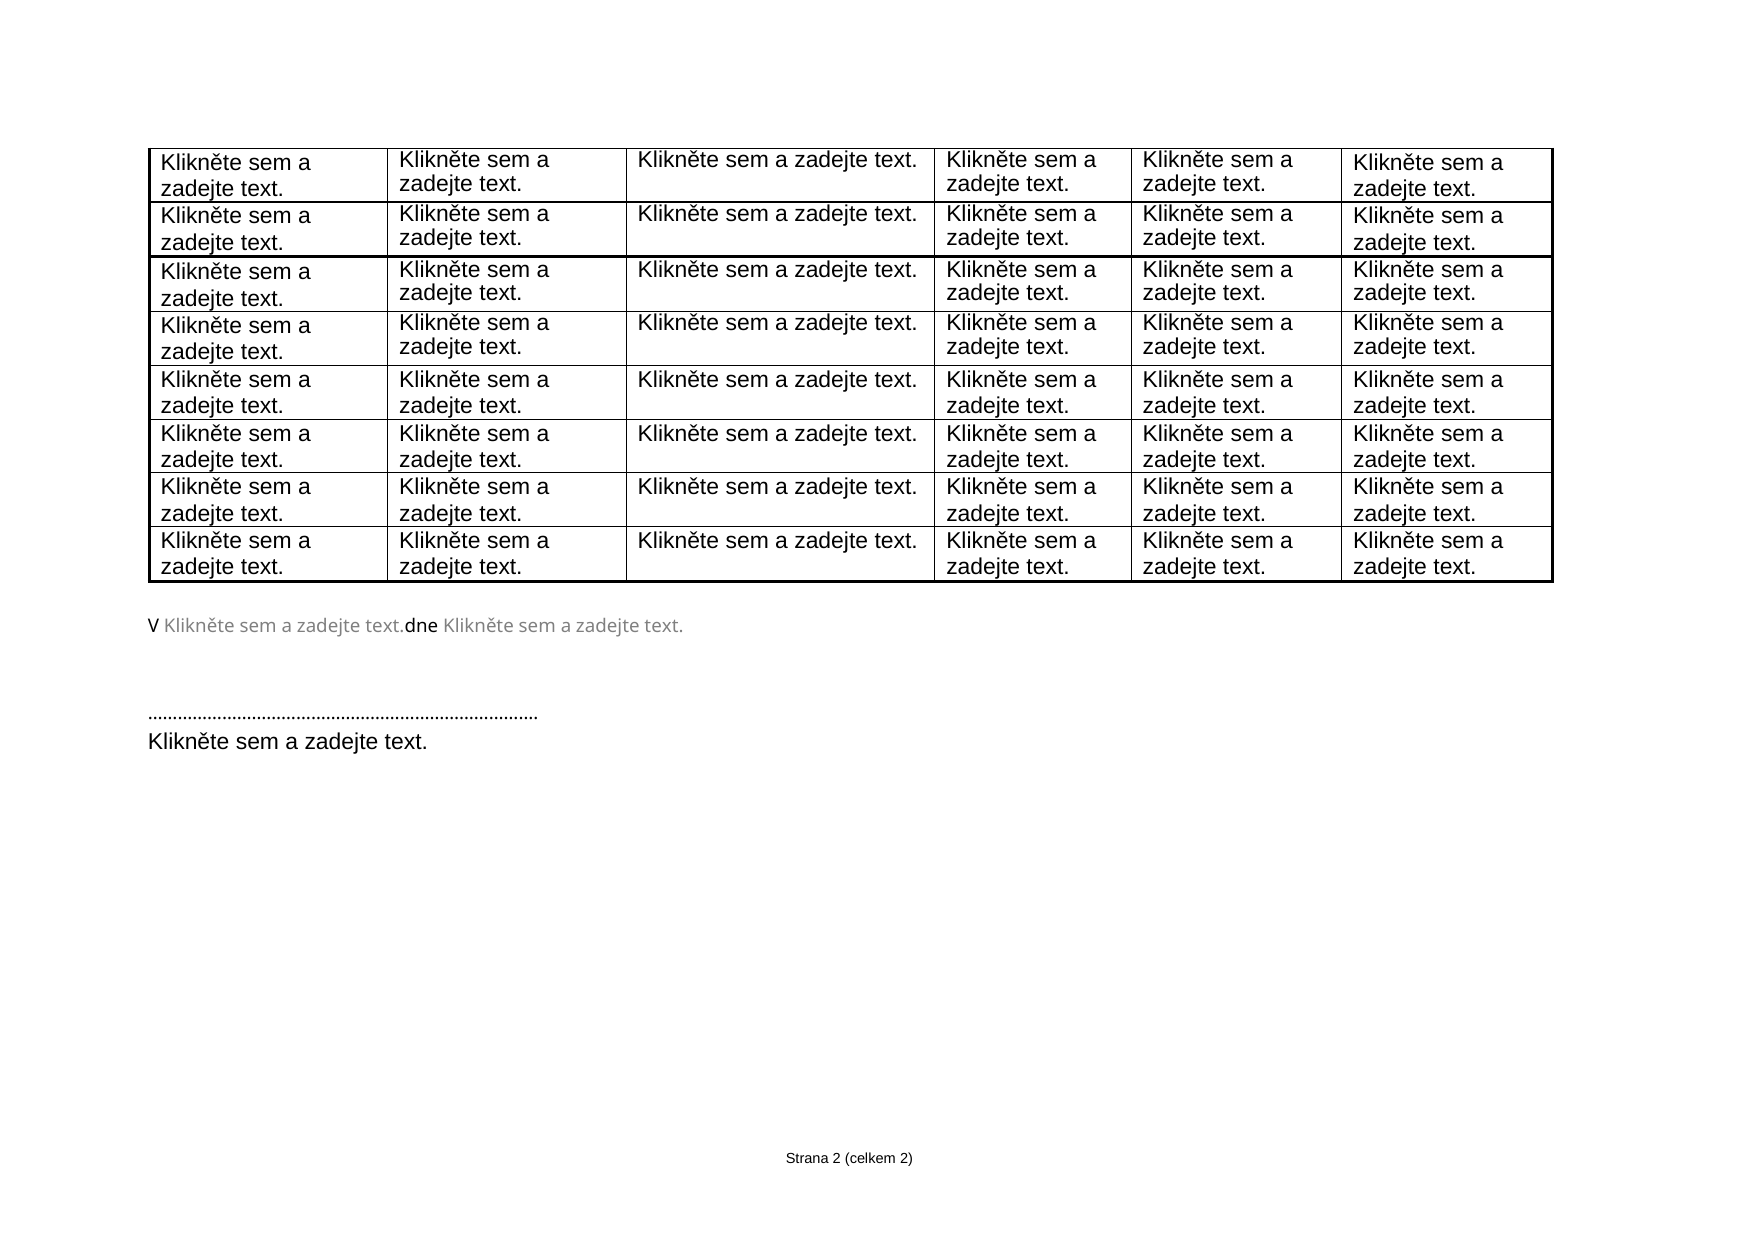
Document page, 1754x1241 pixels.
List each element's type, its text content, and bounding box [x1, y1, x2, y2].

text V dne [148, 608, 1550, 637]
text ……………………………………………………………………. [148, 696, 1550, 725]
